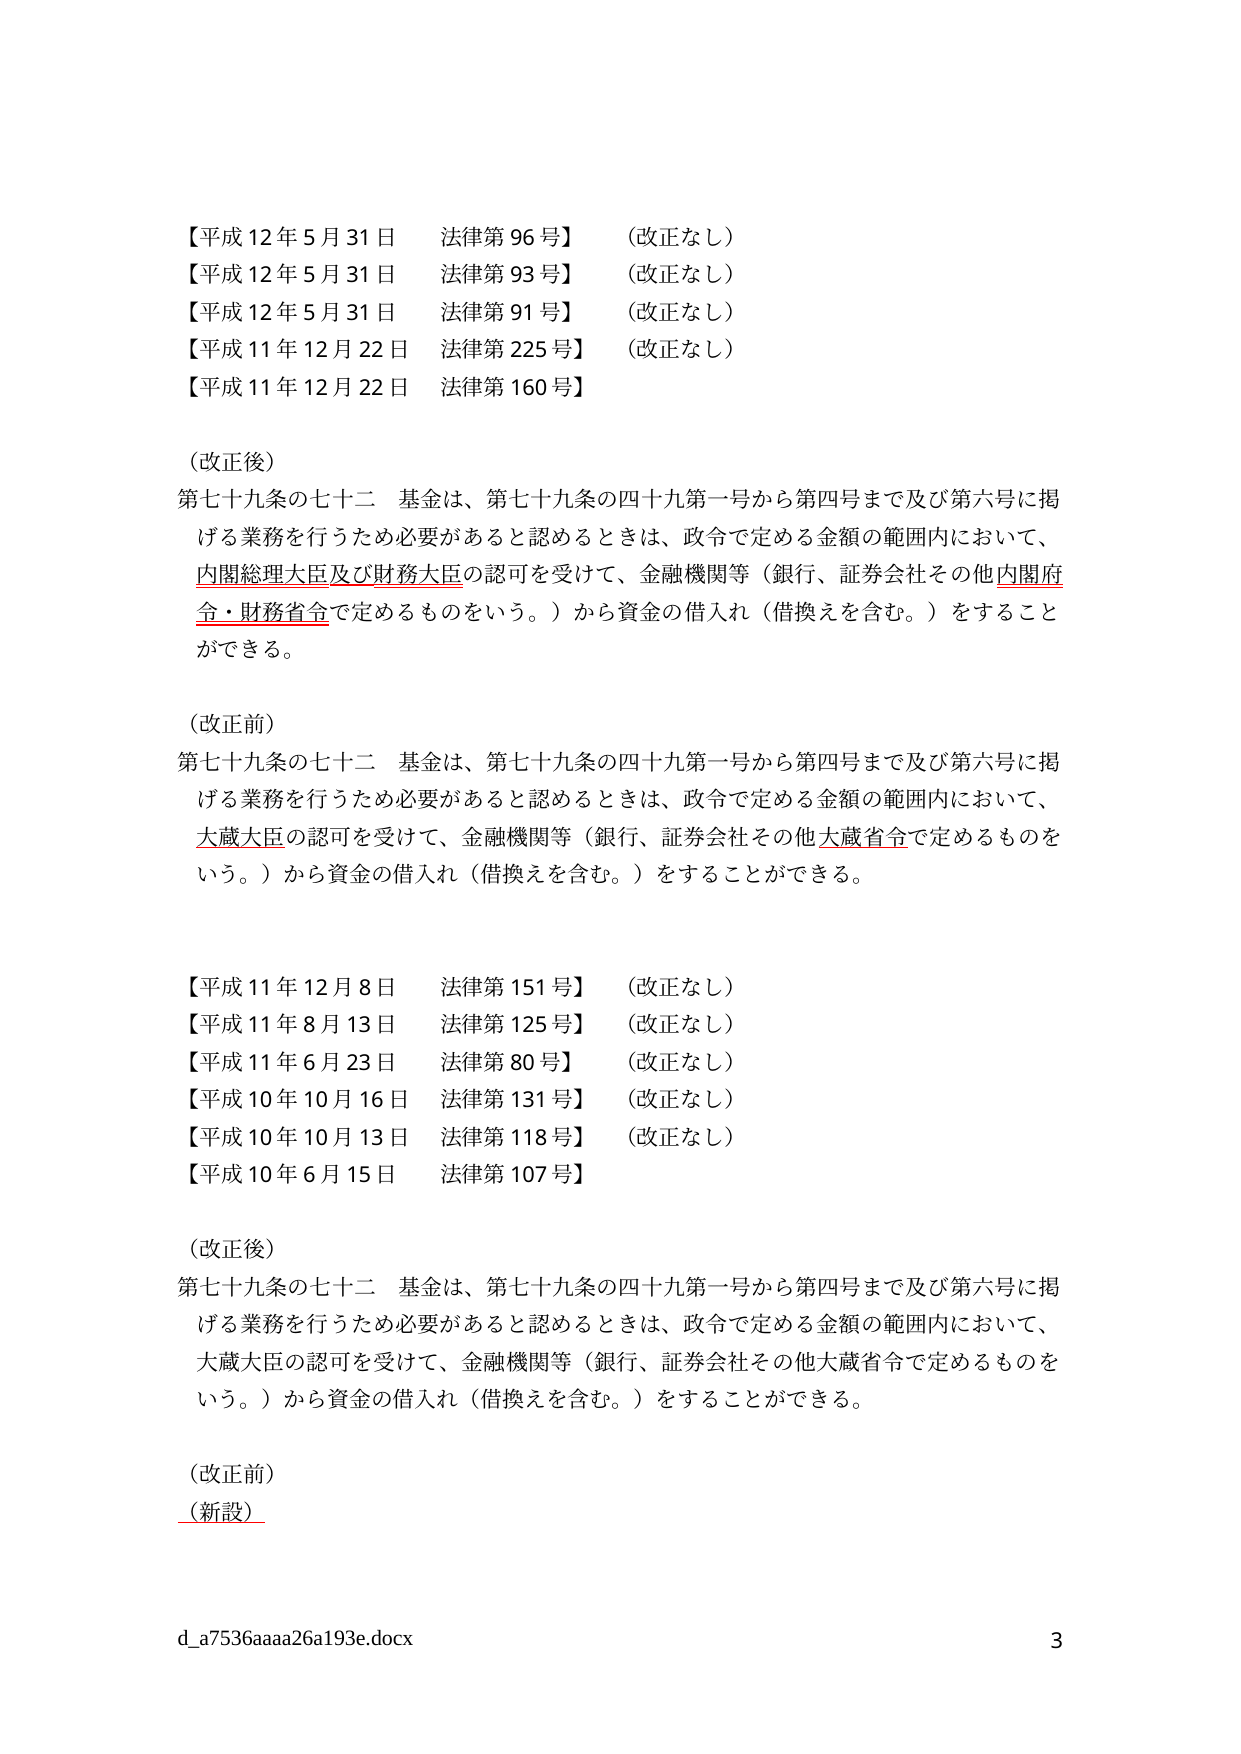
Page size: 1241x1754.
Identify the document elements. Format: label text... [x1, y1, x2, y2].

text （新設） [177, 1492, 1063, 1529]
text （改正前） [177, 1454, 1063, 1492]
text 【平成10年10月13日 法律第118号】 （改正なし） [177, 1117, 1063, 1154]
text 【平成11年6月23日 法律第80号】 （改正なし） [177, 1042, 1063, 1079]
text 【平成10年10月16日 法律第131号】 （改正なし） [177, 1079, 1063, 1117]
text 第七十九条の七十二 基金は、第七十九条の四十九第一号から第四号まで及び第六号に掲げる業務を行うため必要があると認めるときは、政令で定める金額の範囲内において、内閣総理大臣及び財務大臣の認可を受けて、金融機関等（銀行、証券会社その他内閣府令・財務省令で定めるものをいう。）から資金の借入れ（借換えを含む。）をすることができる。 [177, 479, 1063, 667]
text 【平成12年5月31日 法律第96号】 （改正なし） [177, 217, 1063, 254]
text 【平成11年12月22日 法律第225号】 （改正なし） [177, 329, 1063, 367]
text 【平成10年6月15日 法律第107号】 [177, 1154, 1063, 1192]
text 【平成11年12月8日 法律第151号】 （改正なし） [177, 967, 1063, 1004]
text 【平成11年8月13日 法律第125号】 （改正なし） [177, 1004, 1063, 1042]
text 【平成11年12月22日 法律第160号】 [177, 367, 1063, 404]
text （改正後） [177, 442, 1063, 479]
text （改正後） [177, 1229, 1063, 1267]
text 【平成12年5月31日 法律第91号】 （改正なし） [177, 292, 1063, 329]
text 【平成12年5月31日 法律第93号】 （改正なし） [177, 254, 1063, 292]
text （改正前） [177, 704, 1063, 742]
text 第七十九条の七十二 基金は、第七十九条の四十九第一号から第四号まで及び第六号に掲げる業務を行うため必要があると認めるときは、政令で定める金額の範囲内において、大蔵大臣の認可を受けて、金融機関等（銀行、証券会社その他大蔵省令で定めるものをいう。）から資金の借入れ（借換えを含む。）をすることができる。 [177, 742, 1063, 892]
text 第七十九条の七十二 基金は、第七十九条の四十九第一号から第四号まで及び第六号に掲げる業務を行うため必要があると認めるときは、政令で定める金額の範囲内において、大蔵大臣の認可を受けて、金融機関等（銀行、証券会社その他大蔵省令で定めるものをいう。）から資金の借入れ（借換えを含む。）をすることができる。 [177, 1267, 1063, 1417]
